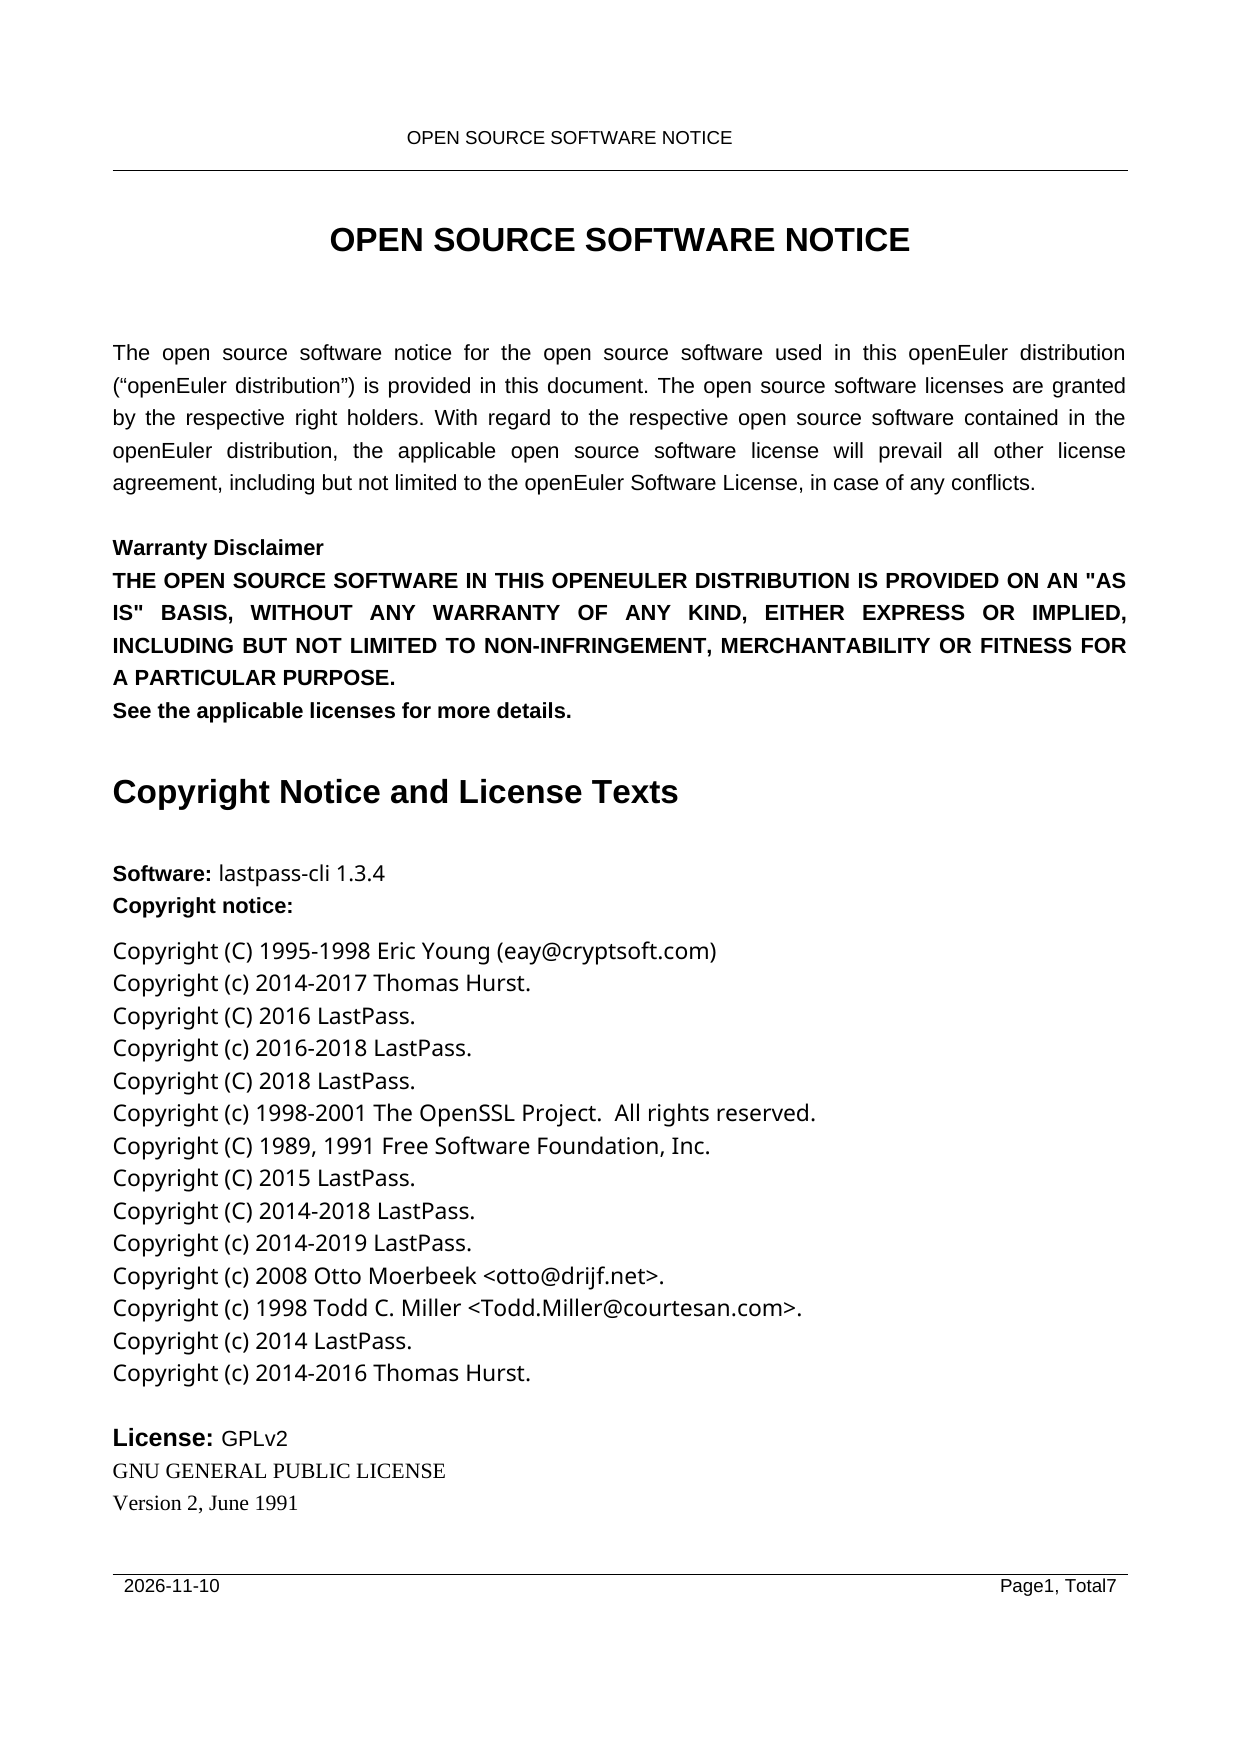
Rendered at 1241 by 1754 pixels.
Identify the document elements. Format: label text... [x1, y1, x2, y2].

text The open source software notice for the open source software used in this openEuler distribution (“openEuler distribution”) is provided in this document. The open source software licenses are granted by the respective right holders. With regard to the respective open source software contained in the openEuler distribution, the applicable open source software license will prevail all other license agreement, including but not limited to the openEuler Software License, in case of any conflicts. [112, 336, 1128, 499]
text License: GPLv2 [112, 1421, 1128, 1454]
text Copyright Notice and License Texts [112, 759, 1128, 824]
text Warranty Disclaimer [112, 531, 1128, 564]
text THE OPEN SOURCE SOFTWARE IN THIS OPENEULER DISTRIBUTION IS PROVIDED ON AN "AS IS" BASIS, WITHOUT ANY WARRANTY OF ANY KIND, EITHER EXPRESS OR IMPLIED, INCLUDING BUT NOT LIMITED TO NON-INFRINGEMENT, MERCHANTABILITY OR FITNESS FOR A PARTICULAR PURPOSE. See the applicable licenses for more details. [112, 564, 1128, 726]
text OPEN SOURCE SOFTWARE NOTICE [112, 206, 1128, 271]
title Software: lastpass-cli 1.3.4 [112, 856, 1128, 889]
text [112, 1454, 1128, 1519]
text Copyright (C) 1995-1998 Eric Young (eay@cryptsoft.com) Copyright (c) 2014-2017 Thomas Hurst. Copyright (C) 2016 LastPass. Copyright (c) 2016-2018 LastPass. Copyright (C) 2018 LastPass. Copyright (c) 1998-2001 The OpenSSL Project. All rights reserved. Copyright (C) 1989, 1991 Free Software Foundation, Inc. Copyright (C) 2015 LastPass. Copyright (C) 2014-2018 LastPass. Copyright (c) 2014-2019 LastPass. Copyright (c) 2008 Otto Moerbeek <otto@drijf.net>. Copyright (c) 1998 Todd C. Miller <Todd.Miller@courtesan.com>. Copyright (c) 2014 LastPass. Copyright (c) 2014-2016 Thomas Hurst. [112, 934, 1128, 1421]
text Copyright notice: [112, 889, 1128, 921]
